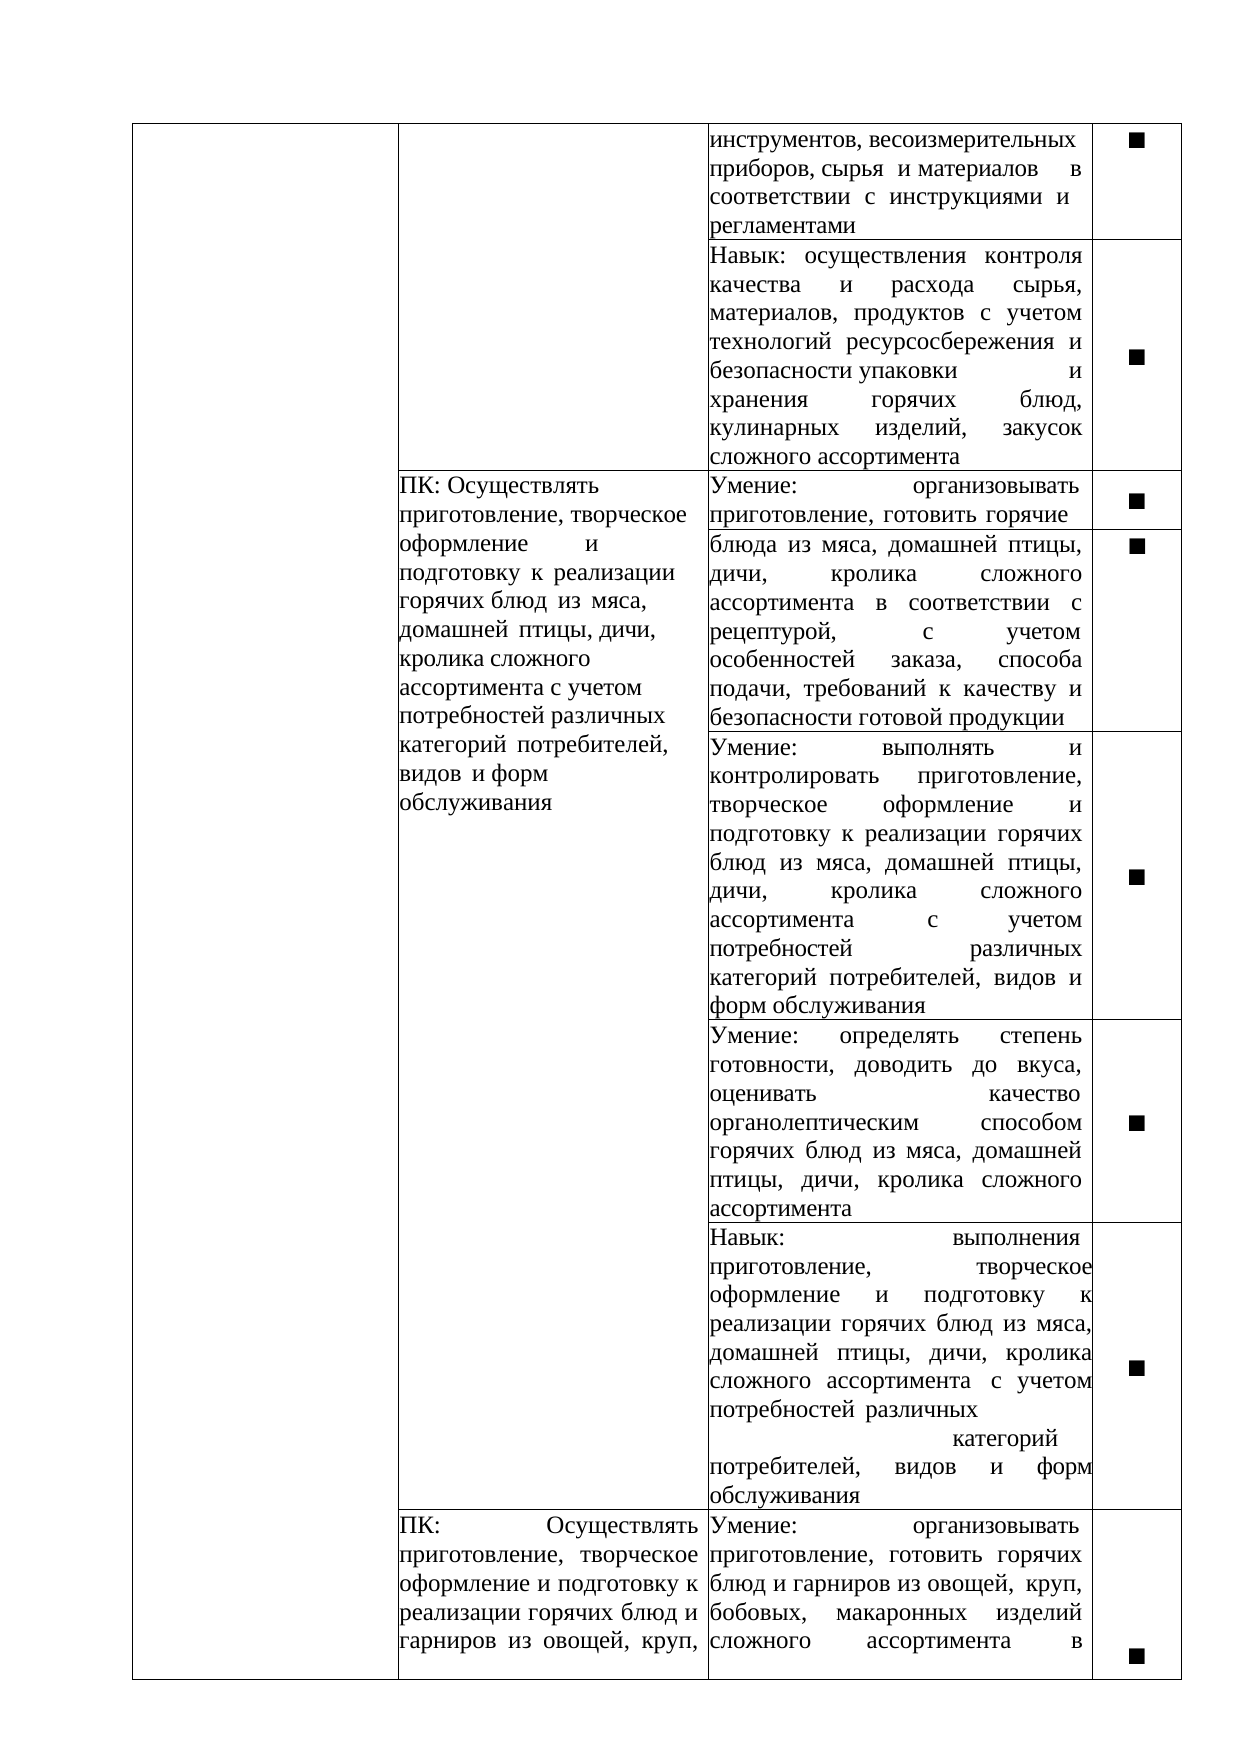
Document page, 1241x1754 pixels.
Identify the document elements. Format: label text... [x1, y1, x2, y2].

table_cell ∎ [1093, 1510, 1181, 1679]
table_cell ∎ [1093, 530, 1181, 731]
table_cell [399, 1510, 708, 1679]
table_cell ПК: Осуществлять приготовление, творческое оформление и подготовку к реализации горячих блюд из мяса, домашней птицы, дичи, кролика сложного ассортимента с учетом потребностей различных категорий потребителей, видов и форм обслуживания [399, 471, 708, 1509]
table_cell ∎ [1093, 1223, 1181, 1509]
table_cell Умение: выполнять и контролировать приготовление, творческое оформление и подготовку к реализации горячих блюд из мяса, домашней птицы, дичи, кролика сложного ассортимента с учетом потребностей различных категорий потребителей, видов и форм обслуживания [709, 732, 1092, 1019]
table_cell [709, 1510, 1092, 1679]
table_cell Навык: осуществления контроля качества и расхода сырья, материалов, продуктов с учетом технологий ресурсосбережения и безопасности упаковки и хранения горячих блюд, кулинарных изделий, закусок сложного ассортимента [709, 240, 1092, 470]
table_cell блюда из мяса, домашней птицы, дичи, кролика сложного ассортимента в соответствии с рецептурой, с учетом особенностей заказа, способа подачи, требований к качеству и безопасности готовой продукции [709, 530, 1092, 731]
table_cell Умение: организовывать приготовление, готовить горячие [709, 471, 1092, 528]
table_cell Умение: определять степень готовности, доводить до вкуса, оценивать качество органолептическим способом горячих блюд из мяса, домашней птицы, дичи, кролика сложного ассортимента [709, 1020, 1092, 1222]
table_cell ∎ [1093, 1020, 1181, 1222]
table_cell Навык: выполнения приготовление, творческое оформление и подготовку к реализации горячих блюд из мяса, домашней птицы, дичи, кролика сложного ассортимента с учетом потребностей различных категорий потребителей, видов и форм обслуживания [709, 1223, 1092, 1509]
table_cell ∎ [1093, 124, 1181, 239]
table_cell ∎ [1093, 732, 1181, 1019]
table_cell ∎ [1093, 240, 1181, 470]
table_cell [709, 124, 1092, 239]
table_cell ∎ [1093, 471, 1181, 528]
